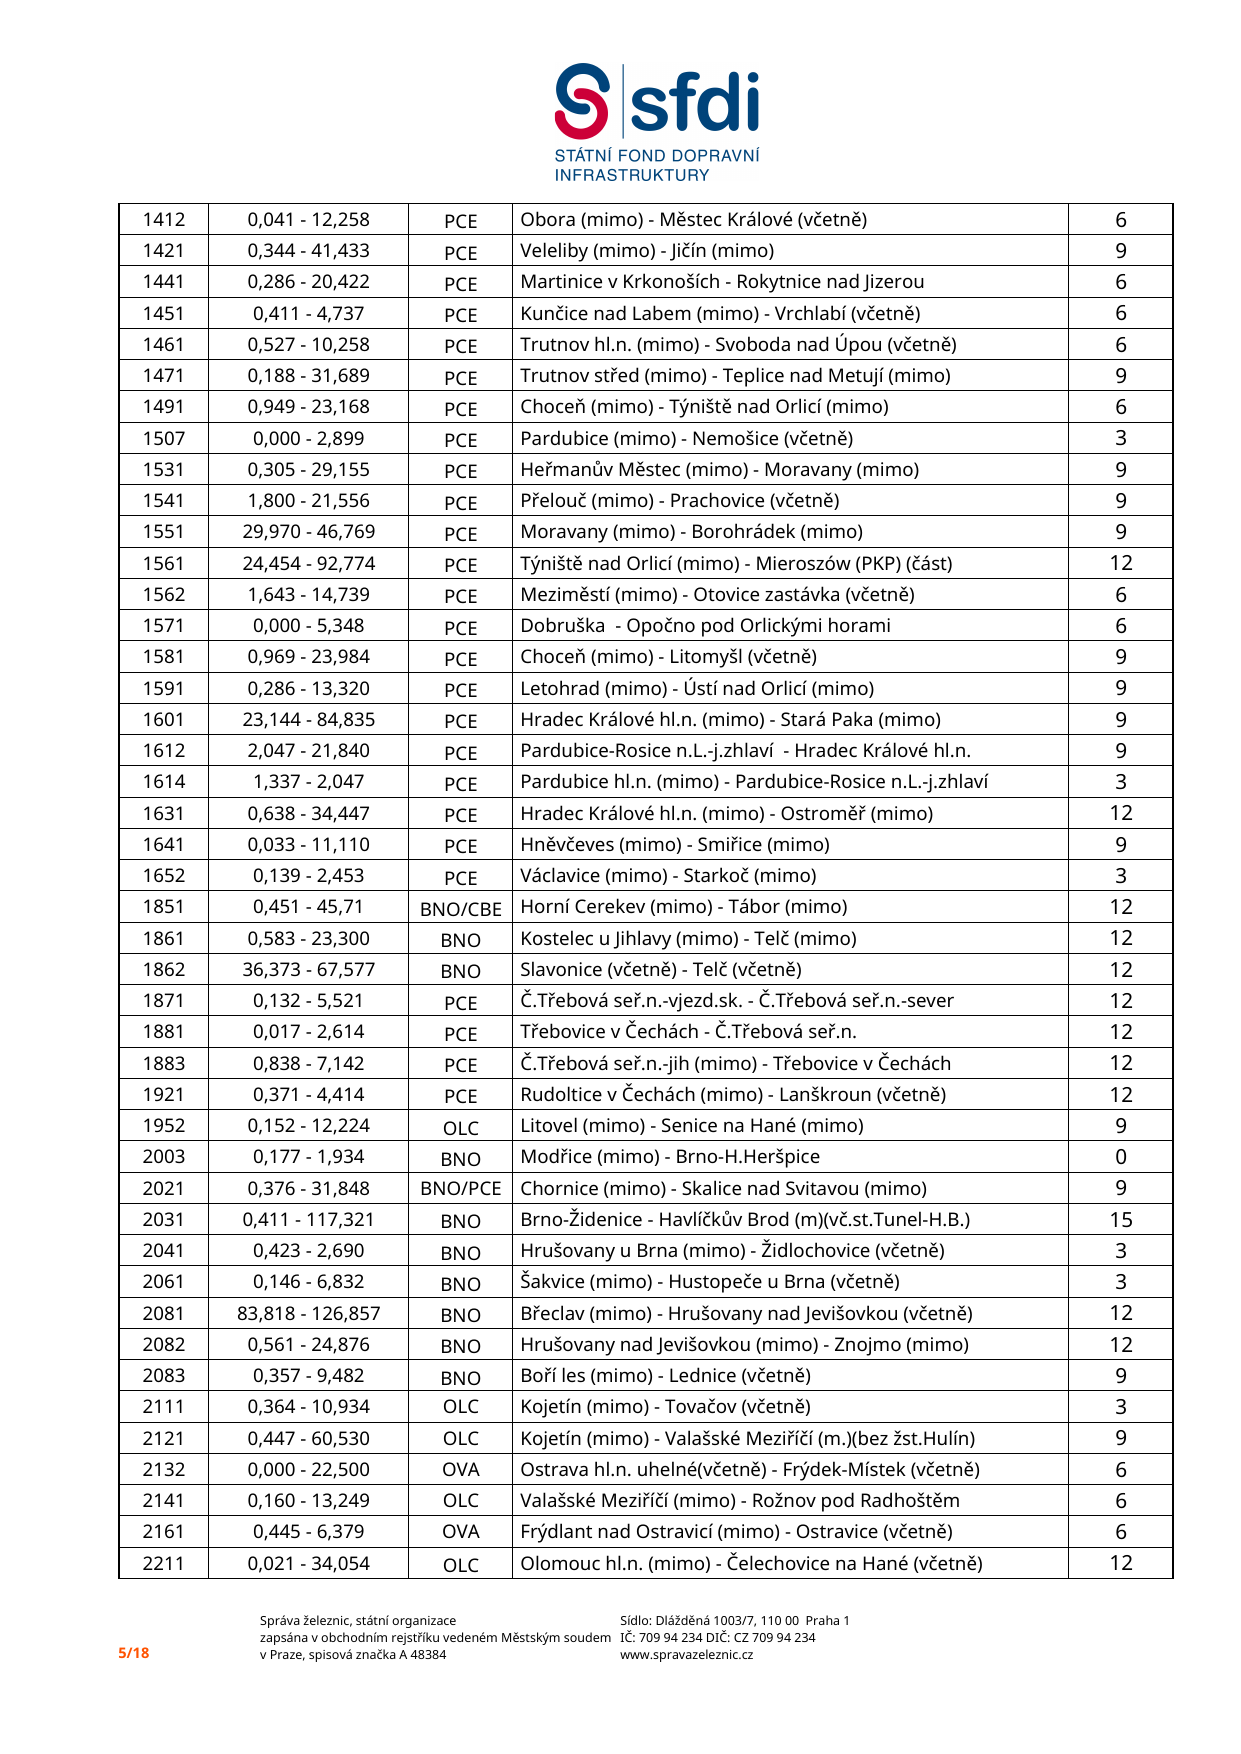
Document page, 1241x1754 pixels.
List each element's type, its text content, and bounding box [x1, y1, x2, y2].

table_cell BNO [409, 1266, 512, 1297]
table_cell PCE [409, 860, 512, 890]
table_cell 1591 [120, 673, 208, 703]
table_cell 12 [1069, 954, 1172, 984]
table_cell 1871 [120, 985, 208, 1015]
table_cell 0,357 - 9,482 [209, 1360, 408, 1390]
table_cell Brno-Židenice - Havlíčkův Brod (m)(vč.st.Tunel-H.B.) [513, 1204, 1068, 1234]
table_cell 0,451 - 45,71 [209, 891, 408, 922]
table_cell 9 [1069, 1110, 1172, 1140]
table_cell 0,000 - 5,348 [209, 610, 408, 640]
table_cell BNO [409, 1204, 512, 1234]
table_cell Kojetín (mimo) - Valašské Meziříčí (m.)(bez žst.Hulín) [513, 1423, 1068, 1453]
table_cell 1631 [120, 798, 208, 828]
table_cell 12 [1069, 985, 1172, 1015]
table_cell 2,047 - 21,840 [209, 735, 408, 765]
table_cell PCE [409, 641, 512, 672]
table_cell Meziměstí (mimo) - Otovice zastávka (včetně) [513, 579, 1068, 609]
table_cell 6 [1069, 266, 1172, 297]
table_cell Pardubice-Rosice n.L.-j.zhlaví - Hradec Králové hl.n. [513, 735, 1068, 765]
table_cell Martinice v Krkonoších - Rokytnice nad Jizerou [513, 266, 1068, 297]
table_cell 12 [1069, 1079, 1172, 1109]
table_cell 2031 [120, 1204, 208, 1234]
table_cell PCE [409, 548, 512, 578]
table_cell 2161 [120, 1516, 208, 1547]
table_cell PCE [409, 485, 512, 515]
table_cell OLC [409, 1423, 512, 1453]
table_cell PCE [409, 579, 512, 609]
table_cell Boří les (mimo) - Lednice (včetně) [513, 1360, 1068, 1390]
table_cell BNO [409, 923, 512, 953]
table_cell 9 [1069, 485, 1172, 515]
table_cell 1471 [120, 360, 208, 390]
table_cell 9 [1069, 360, 1172, 390]
table_cell BNO/PCE [409, 1173, 512, 1203]
table_cell 2211 [120, 1548, 208, 1578]
table_cell 1952 [120, 1110, 208, 1140]
table_cell Hradec Králové hl.n. (mimo) - Stará Paka (mimo) [513, 704, 1068, 734]
table_cell 0,021 - 34,054 [209, 1548, 408, 1578]
table_cell 1441 [120, 266, 208, 297]
table_cell Pardubice (mimo) - Nemošice (včetně) [513, 423, 1068, 453]
table_cell 0,188 - 31,689 [209, 360, 408, 390]
table_cell 1561 [120, 548, 208, 578]
table_cell 3 [1069, 860, 1172, 890]
table_cell Hrušovany nad Jevišovkou (mimo) - Znojmo (mimo) [513, 1329, 1068, 1359]
table_cell Rudoltice v Čechách (mimo) - Lanškroun (včetně) [513, 1079, 1068, 1109]
table_cell 0,041 - 12,258 [209, 204, 408, 234]
table_cell PCE [409, 735, 512, 765]
table_cell 0,152 - 12,224 [209, 1110, 408, 1140]
table_cell Šakvice (mimo) - Hustopeče u Brna (včetně) [513, 1266, 1068, 1297]
table_cell 0,949 - 23,168 [209, 391, 408, 422]
table_cell 6 [1069, 1485, 1172, 1515]
table_cell 2061 [120, 1266, 208, 1297]
table_cell Slavonice (včetně) - Telč (včetně) [513, 954, 1068, 984]
table_cell PCE [409, 391, 512, 422]
table_cell 0,527 - 10,258 [209, 329, 408, 359]
table_cell 0,305 - 29,155 [209, 454, 408, 484]
table_cell 1851 [120, 891, 208, 922]
table_cell 0,423 - 2,690 [209, 1235, 408, 1265]
table_cell 9 [1069, 516, 1172, 547]
table_cell Frýdlant nad Ostravicí (mimo) - Ostravice (včetně) [513, 1516, 1068, 1547]
table_cell 1614 [120, 766, 208, 797]
table_cell 12 [1069, 798, 1172, 828]
table_cell 9 [1069, 454, 1172, 484]
table_cell 0,139 - 2,453 [209, 860, 408, 890]
table_cell 2082 [120, 1329, 208, 1359]
table_cell PCE [409, 454, 512, 484]
table_cell 0,364 - 10,934 [209, 1391, 408, 1422]
table_cell 9 [1069, 829, 1172, 859]
table_cell Horní Cerekev (mimo) - Tábor (mimo) [513, 891, 1068, 922]
table_cell 9 [1069, 704, 1172, 734]
table_cell 1601 [120, 704, 208, 734]
table_cell 12 [1069, 1048, 1172, 1078]
table_cell Litovel (mimo) - Senice na Hané (mimo) [513, 1110, 1068, 1140]
table_cell Obora (mimo) - Městec Králové (včetně) [513, 204, 1068, 234]
table_cell Choceň (mimo) - Týniště nad Orlicí (mimo) [513, 391, 1068, 422]
table_cell 6 [1069, 579, 1172, 609]
table_cell 0 [1069, 1141, 1172, 1172]
table_cell PCE [409, 516, 512, 547]
table_cell Č.Třebová seř.n.-jih (mimo) - Třebovice v Čechách [513, 1048, 1068, 1078]
table_cell PCE [409, 673, 512, 703]
table_cell 1861 [120, 923, 208, 953]
table_cell 6 [1069, 329, 1172, 359]
table_cell Ostrava hl.n. uhelné(včetně) - Frýdek-Místek (včetně) [513, 1454, 1068, 1484]
table_cell Třebovice v Čechách - Č.Třebová seř.n. [513, 1016, 1068, 1047]
table_cell 0,583 - 23,300 [209, 923, 408, 953]
table_cell 3 [1069, 1235, 1172, 1265]
table_cell 83,818 - 126,857 [209, 1298, 408, 1328]
table_cell 0,177 - 1,934 [209, 1141, 408, 1172]
table_cell 1,337 - 2,047 [209, 766, 408, 797]
table_cell 2083 [120, 1360, 208, 1390]
table_cell Trutnov hl.n. (mimo) - Svoboda nad Úpou (včetně) [513, 329, 1068, 359]
table_cell PCE [409, 423, 512, 453]
table_cell 1921 [120, 1079, 208, 1109]
table_cell PCE [409, 235, 512, 265]
table_cell 1461 [120, 329, 208, 359]
table_cell 12 [1069, 548, 1172, 578]
table_cell 1491 [120, 391, 208, 422]
table_cell PCE [409, 1016, 512, 1047]
table_cell 2081 [120, 1298, 208, 1328]
table_cell 0,132 - 5,521 [209, 985, 408, 1015]
table_cell PCE [409, 829, 512, 859]
table_cell 2041 [120, 1235, 208, 1265]
table_cell 1,800 - 21,556 [209, 485, 408, 515]
table_cell 6 [1069, 298, 1172, 328]
table_cell Modřice (mimo) - Brno-H.Heršpice [513, 1141, 1068, 1172]
table_cell BNO [409, 1329, 512, 1359]
table_cell 0,146 - 6,832 [209, 1266, 408, 1297]
table_cell Č.Třebová seř.n.-vjezd.sk. - Č.Třebová seř.n.-sever [513, 985, 1068, 1015]
table_cell OVA [409, 1454, 512, 1484]
table_cell Václavice (mimo) - Starkoč (mimo) [513, 860, 1068, 890]
table_cell 0,033 - 11,110 [209, 829, 408, 859]
table_cell 12 [1069, 891, 1172, 922]
table_cell Heřmanův Městec (mimo) - Moravany (mimo) [513, 454, 1068, 484]
table_cell PCE [409, 204, 512, 234]
table_cell 6 [1069, 1454, 1172, 1484]
table_cell Hrušovany u Brna (mimo) - Židlochovice (včetně) [513, 1235, 1068, 1265]
table_cell Choceň (mimo) - Litomyšl (včetně) [513, 641, 1068, 672]
table_cell OLC [409, 1110, 512, 1140]
table_cell OLC [409, 1485, 512, 1515]
table_cell PCE [409, 985, 512, 1015]
table_cell Břeclav (mimo) - Hrušovany nad Jevišovkou (včetně) [513, 1298, 1068, 1328]
table_cell 6 [1069, 204, 1172, 234]
table_cell 1541 [120, 485, 208, 515]
table_cell 6 [1069, 610, 1172, 640]
table_cell 2003 [120, 1141, 208, 1172]
table_cell OLC [409, 1548, 512, 1578]
table_cell 1862 [120, 954, 208, 984]
table_cell Veleliby (mimo) - Jičín (mimo) [513, 235, 1068, 265]
table_cell Kostelec u Jihlavy (mimo) - Telč (mimo) [513, 923, 1068, 953]
table_cell 12 [1069, 923, 1172, 953]
table_cell 1,643 - 14,739 [209, 579, 408, 609]
table_cell Valašské Meziříčí (mimo) - Rožnov pod Radhoštěm [513, 1485, 1068, 1515]
table_cell BNO [409, 954, 512, 984]
table_cell 2141 [120, 1485, 208, 1515]
table_cell OLC [409, 1391, 512, 1422]
table_cell 1612 [120, 735, 208, 765]
table_cell OVA [409, 1516, 512, 1547]
table_cell PCE [409, 329, 512, 359]
table_cell Moravany (mimo) - Borohrádek (mimo) [513, 516, 1068, 547]
table_cell 23,144 - 84,835 [209, 704, 408, 734]
table_cell 15 [1069, 1204, 1172, 1234]
table_cell Chornice (mimo) - Skalice nad Svitavou (mimo) [513, 1173, 1068, 1203]
table_cell 2132 [120, 1454, 208, 1484]
table_cell 9 [1069, 641, 1172, 672]
table_cell PCE [409, 704, 512, 734]
table_cell Kunčice nad Labem (mimo) - Vrchlabí (včetně) [513, 298, 1068, 328]
table_cell 0,561 - 24,876 [209, 1329, 408, 1359]
table_cell 0,376 - 31,848 [209, 1173, 408, 1203]
table_cell 6 [1069, 1516, 1172, 1547]
table_cell Hradec Králové hl.n. (mimo) - Ostroměř (mimo) [513, 798, 1068, 828]
table_cell 9 [1069, 1423, 1172, 1453]
table_cell 1881 [120, 1016, 208, 1047]
table_cell 1421 [120, 235, 208, 265]
table_cell Olomouc hl.n. (mimo) - Čelechovice na Hané (včetně) [513, 1548, 1068, 1578]
table_cell 3 [1069, 1391, 1172, 1422]
table_cell 0,286 - 13,320 [209, 673, 408, 703]
table_cell 9 [1069, 1173, 1172, 1203]
table_cell 9 [1069, 735, 1172, 765]
table_cell BNO [409, 1298, 512, 1328]
table_cell 36,373 - 67,577 [209, 954, 408, 984]
table_cell PCE [409, 610, 512, 640]
table_cell 0,286 - 20,422 [209, 266, 408, 297]
table_cell 1571 [120, 610, 208, 640]
table_cell PCE [409, 766, 512, 797]
table_cell 9 [1069, 235, 1172, 265]
table_cell 2111 [120, 1391, 208, 1422]
picture [554, 62, 760, 181]
table_cell Týniště nad Orlicí (mimo) - Mieroszów (PKP) (část) [513, 548, 1068, 578]
table_cell 0,000 - 22,500 [209, 1454, 408, 1484]
table_cell 9 [1069, 673, 1172, 703]
table_cell 0,838 - 7,142 [209, 1048, 408, 1078]
table_cell 1883 [120, 1048, 208, 1078]
table_cell 0,969 - 23,984 [209, 641, 408, 672]
table_cell 1641 [120, 829, 208, 859]
table_cell Kojetín (mimo) - Tovačov (včetně) [513, 1391, 1068, 1422]
table_cell 1652 [120, 860, 208, 890]
table_cell 9 [1069, 1360, 1172, 1390]
table_cell BNO/CBE [409, 891, 512, 922]
table_cell 29,970 - 46,769 [209, 516, 408, 547]
table_cell 12 [1069, 1329, 1172, 1359]
table_cell 1412 [120, 204, 208, 234]
table_cell 0,411 - 117,321 [209, 1204, 408, 1234]
table_cell 1581 [120, 641, 208, 672]
table_cell 3 [1069, 766, 1172, 797]
table_cell Trutnov střed (mimo) - Teplice nad Metují (mimo) [513, 360, 1068, 390]
table_cell Přelouč (mimo) - Prachovice (včetně) [513, 485, 1068, 515]
table_cell 3 [1069, 1266, 1172, 1297]
table_cell PCE [409, 798, 512, 828]
table_cell 1562 [120, 579, 208, 609]
table_cell 6 [1069, 391, 1172, 422]
table_cell Pardubice hl.n. (mimo) - Pardubice-Rosice n.L.-j.zhlaví [513, 766, 1068, 797]
table_cell 0,000 - 2,899 [209, 423, 408, 453]
table_cell 0,017 - 2,614 [209, 1016, 408, 1047]
table_cell PCE [409, 360, 512, 390]
table_cell 1551 [120, 516, 208, 547]
table_cell PCE [409, 266, 512, 297]
table_cell 0,445 - 6,379 [209, 1516, 408, 1547]
table_cell Hněvčeves (mimo) - Smiřice (mimo) [513, 829, 1068, 859]
table_cell BNO [409, 1235, 512, 1265]
table_cell BNO [409, 1360, 512, 1390]
table_cell 12 [1069, 1016, 1172, 1047]
table_cell 3 [1069, 423, 1172, 453]
table_cell 24,454 - 92,774 [209, 548, 408, 578]
table_cell 12 [1069, 1298, 1172, 1328]
table_cell 2121 [120, 1423, 208, 1453]
table_cell Letohrad (mimo) - Ústí nad Orlicí (mimo) [513, 673, 1068, 703]
table_cell 0,447 - 60,530 [209, 1423, 408, 1453]
table_cell PCE [409, 1048, 512, 1078]
table_cell 0,411 - 4,737 [209, 298, 408, 328]
table_cell BNO [409, 1141, 512, 1172]
table_cell 1451 [120, 298, 208, 328]
table_cell 0,344 - 41,433 [209, 235, 408, 265]
table_cell Dobruška - Opočno pod Orlickými horami [513, 610, 1068, 640]
table_cell 12 [1069, 1548, 1172, 1578]
table_cell 1531 [120, 454, 208, 484]
table_cell PCE [409, 298, 512, 328]
table_cell 2021 [120, 1173, 208, 1203]
table_cell 0,160 - 13,249 [209, 1485, 408, 1515]
table_cell 1507 [120, 423, 208, 453]
table_cell PCE [409, 1079, 512, 1109]
table_cell 0,371 - 4,414 [209, 1079, 408, 1109]
table_cell 0,638 - 34,447 [209, 798, 408, 828]
